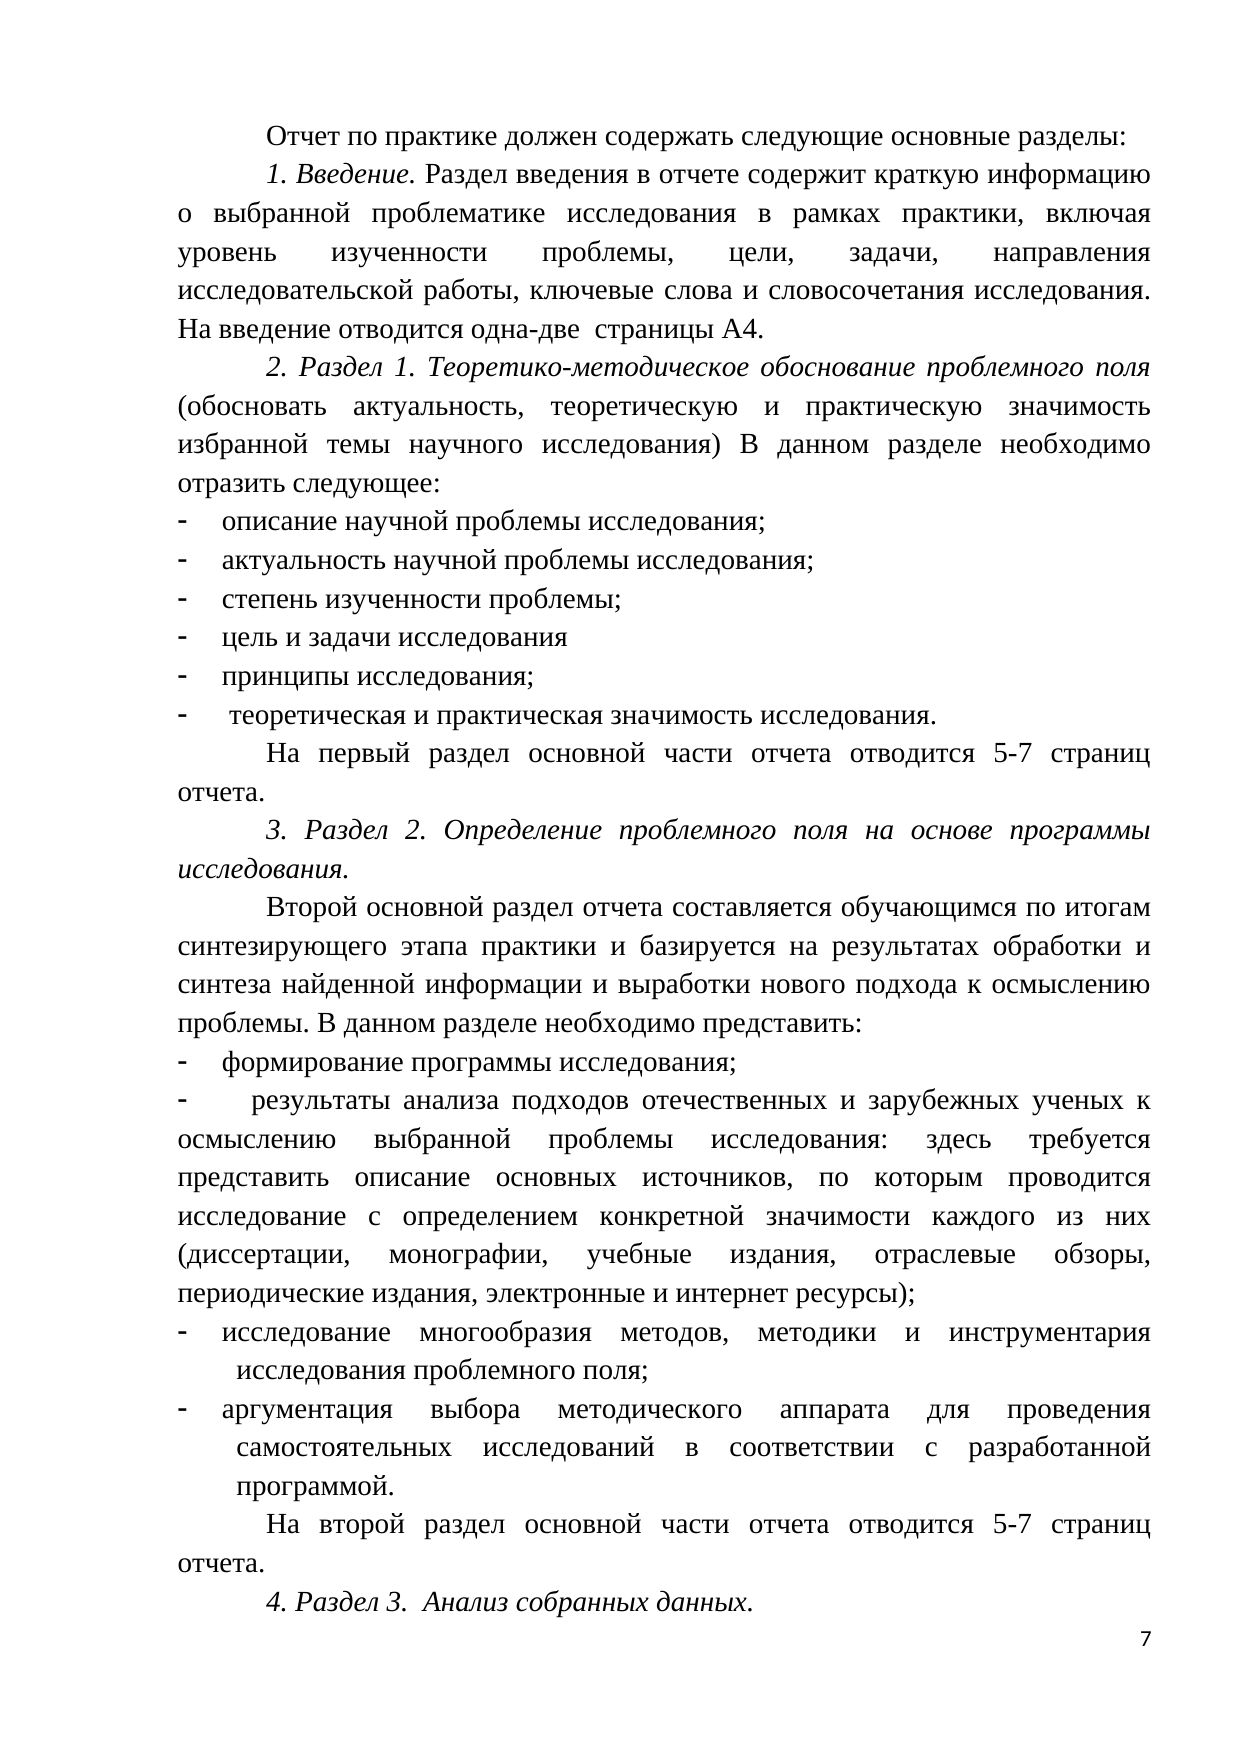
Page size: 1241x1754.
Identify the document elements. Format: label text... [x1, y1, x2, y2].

list актуальность научной проблемы исследования; [177, 542, 1152, 576]
text 2. Раздел 1. Теоретико-методическое обоснование проблемного поля (обосновать актуальность, теоретическую и практическую значимость избранной темы научного исследования) В данном разделе необходимо отразить следующее: [177, 349, 1152, 498]
list описание научной проблемы исследования; [177, 503, 1152, 537]
list исследование многообразия методов, методики и инструментария исследования проблемного поля; [177, 1314, 1152, 1386]
text На второй раздел основной части отчета отводится 5-7 страниц отчета. [177, 1507, 1152, 1579]
list цель и задачи исследования [177, 619, 1152, 653]
list принципы исследования; [177, 658, 1152, 692]
text 3. Раздел 2. Определение проблемного поля на основе программы исследования. [177, 812, 1152, 884]
text На первый раздел основной части отчета отводится 5-7 страниц отчета. [177, 735, 1152, 807]
list формирование программы исследования; [177, 1044, 1152, 1077]
list степень изученности проблемы; [177, 581, 1152, 614]
list результаты анализа подходов отечественных и зарубежных ученых к осмыслению выбранной проблемы исследования: здесь требуется представить описание основных источников, по которым проводится исследование с определением конкретной значимости каждого из них (диссертации, монографии, учебные издания, отраслевые обзоры, периодические издания, электронные и интернет ресурсы); [177, 1082, 1152, 1309]
list аргументация выбора методического аппарата для проведения самостоятельных исследований в соответствии с разработанной программой. [177, 1391, 1152, 1502]
text 1. Введение. Раздел введения в отчете содержит краткую информацию о выбранной проблематике исследования в рамках практики, включая уровень изученности проблемы, цели, задачи, направления исследовательской работы, ключевые слова и словосочетания исследования. На введение отводится одна-две страницы А4. [177, 157, 1152, 344]
text 4. Раздел 3. Анализ собранных данных. [177, 1584, 1152, 1617]
text Второй основной раздел отчета составляется обучающимся по итогам синтезирующего этапа практики и базируется на результатах обработки и синтеза найденной информации и выработки нового подхода к осмыслению проблемы. В данном разделе необходимо представить: [177, 889, 1152, 1039]
list теоретическая и практическая значимость исследования. [177, 697, 1152, 730]
text Отчет по практике должен содержать следующие основные разделы: [177, 118, 1152, 152]
